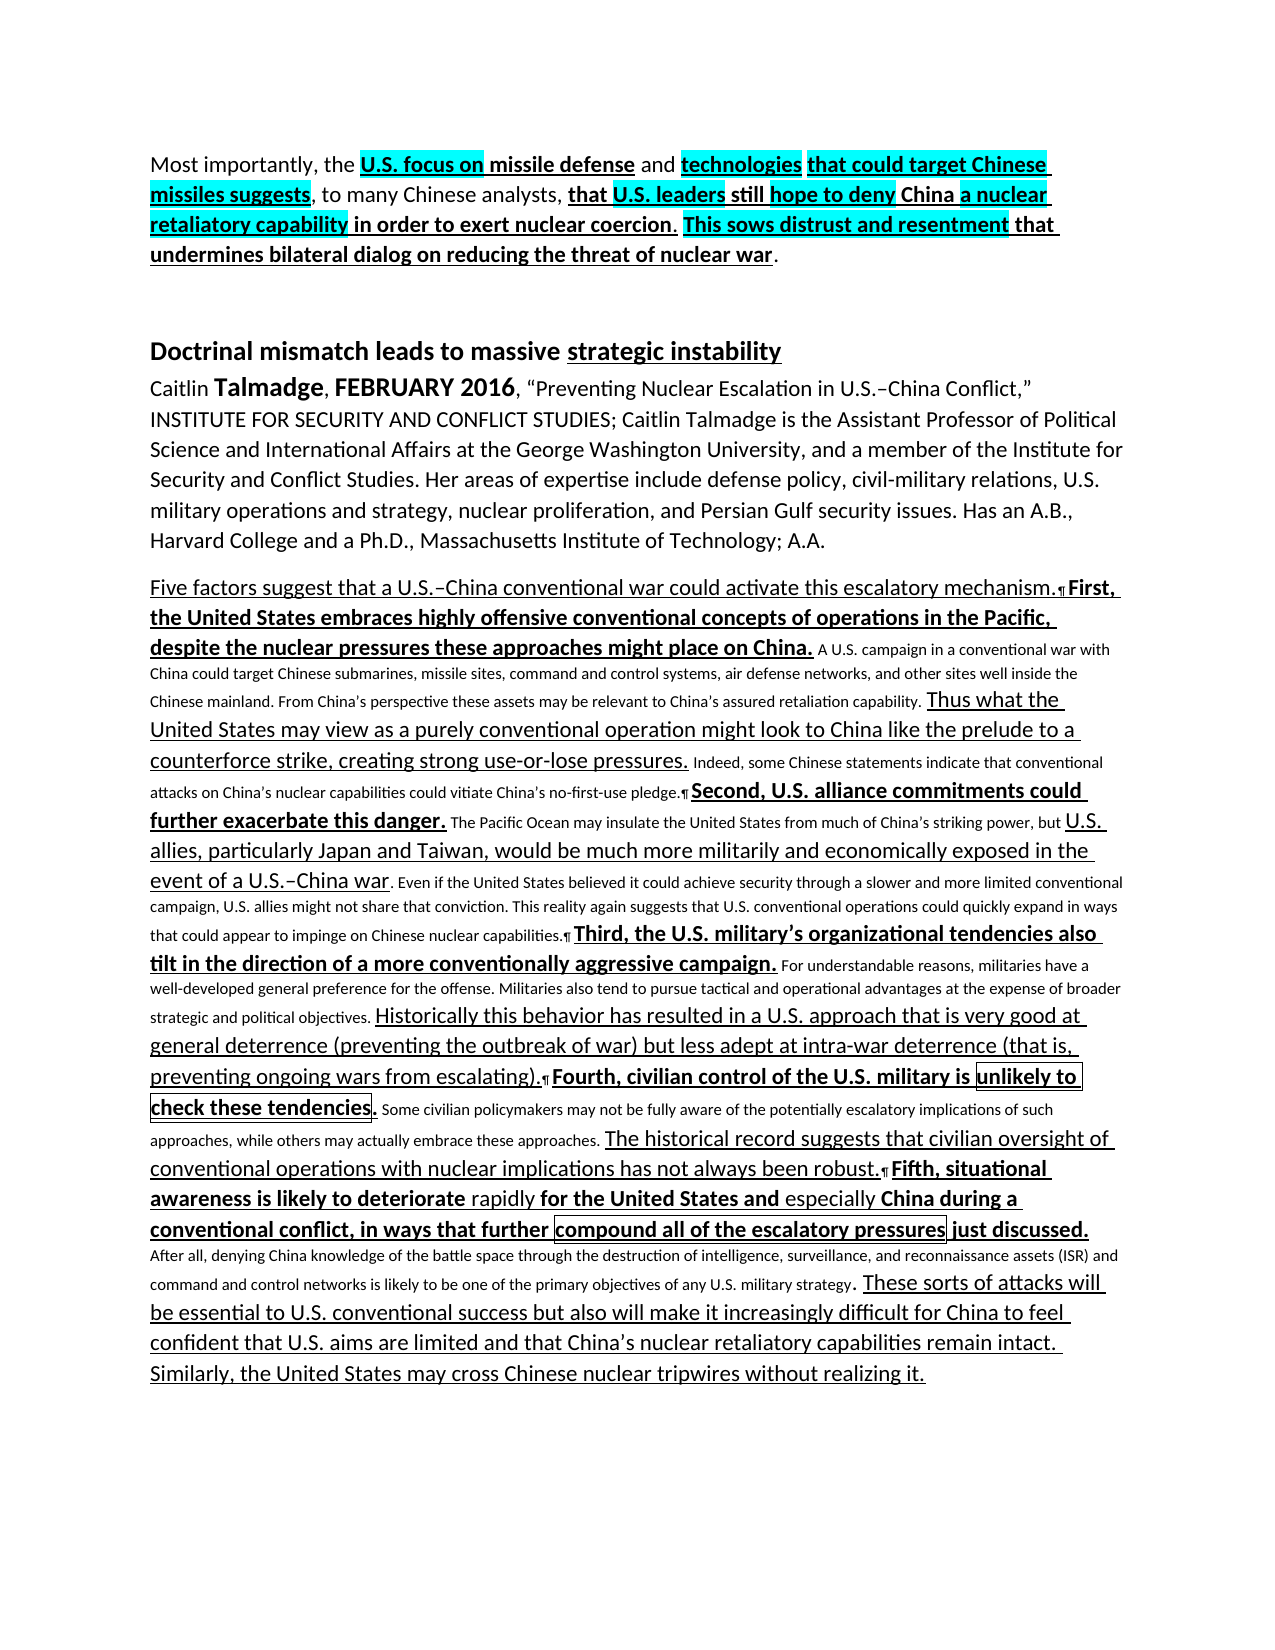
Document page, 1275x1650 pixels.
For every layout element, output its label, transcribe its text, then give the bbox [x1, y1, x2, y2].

text Caitlin Talmadge, FEBRUARY 2016, “Preventing Nuclear Escalation in U.S.–China Conflict,” INSTITUTE FOR SECURITY AND CONFLICT STUDIES; Caitlin Talmadge is the Assistant Professor of Political Science and International Affairs at the George Washington University, and a member of the Institute for Security and Conflict Studies. Her areas of expertise include defense policy, civil-military relations, U.S. military operations and strategy, nuclear proliferation, and Persian Gulf security issues. Has an A.B., Harvard College and a Ph.D., Massachusetts Institute of Technology; A.A. [150, 370, 1125, 554]
text Five factors suggest that a U.S.–China conventional war could activate this escalatory mechanism.¶ First, the United States embraces highly offensive conventional concepts of operations in the Pacific, despite the nuclear pressures these approaches might place on China. A U.S. campaign in a conventional war with China could target Chinese submarines, missile sites, command and control systems, air defense networks, and other sites well inside the Chinese mainland. From China’s perspective these assets may be relevant to China’s assured retaliation capability. Thus what the United States may view as a purely conventional operation might look to China like the prelude to a counterforce strike, creating strong use-or-lose pressures. Indeed, some Chinese statements indicate that conventional attacks on China’s nuclear capabilities could vitiate China’s no-first-use pledge.¶ Second, U.S. alliance commitments could further exacerbate this danger. The Pacific Ocean may insulate the United States from much of China’s striking power, but U.S. allies, particularly Japan and Taiwan, would be much more militarily and economically exposed in the event of a U.S.–China war. Even if the United States believed it could achieve security through a slower and more limited conventional campaign, U.S. allies might not share that conviction. This reality again suggests that U.S. conventional operations could quickly expand in ways that could appear to impinge on Chinese nuclear capabilities.¶ Third, the U.S. military’s organizational tendencies also tilt in the direction of a more conventionally aggressive campaign. For understandable reasons, militaries have a well-developed general preference for the offense. Militaries also tend to pursue tactical and operational advantages at the expense of broader strategic and political objectives. Historically this behavior has resulted in a U.S. approach that is very good at general deterrence (preventing the outbreak of war) but less adept at intra-war deterrence (that is, preventing ongoing wars from escalating).¶ Fourth, civilian control of the U.S. military is unlikely to check these tendencies. Some civilian policymakers may not be fully aware of the potentially escalatory implications of such approaches, while others may actually embrace these approaches. The historical record suggests that civilian oversight of conventional operations with nuclear implications has not always been robust.¶ Fifth, situational awareness is likely to deteriorate rapidly for the United States and especially China during a conventional conflict, in ways that further compound all of the escalatory pressures just discussed. After all, denying China knowledge of the battle space through the destruction of intelligence, surveillance, and reconnaissance assets (ISR) and command and control networks is likely to be one of the primary objectives of any U.S. military strategy. These sorts of attacks will be essential to U.S. conventional success but also will make it increasingly difficult for China to feel confident that U.S. aims are limited and that China’s nuclear retaliatory capabilities remain intact. Similarly, the United States may cross Chinese nuclear tripwires without realizing it. [150, 573, 1125, 1387]
subtitle Doctrinal mismatch leads to massive strategic instability [150, 334, 1125, 367]
text Most importantly, the U.S. focus on missile defense and technologies that could target Chinese missiles suggests, to many Chinese analysts, that U.S. leaders still hope to deny China a nuclear retaliatory capability in order to exert nuclear coercion. This sows distrust and resentment that undermines bilateral dialog on reducing the threat of nuclear war. [150, 150, 1125, 269]
